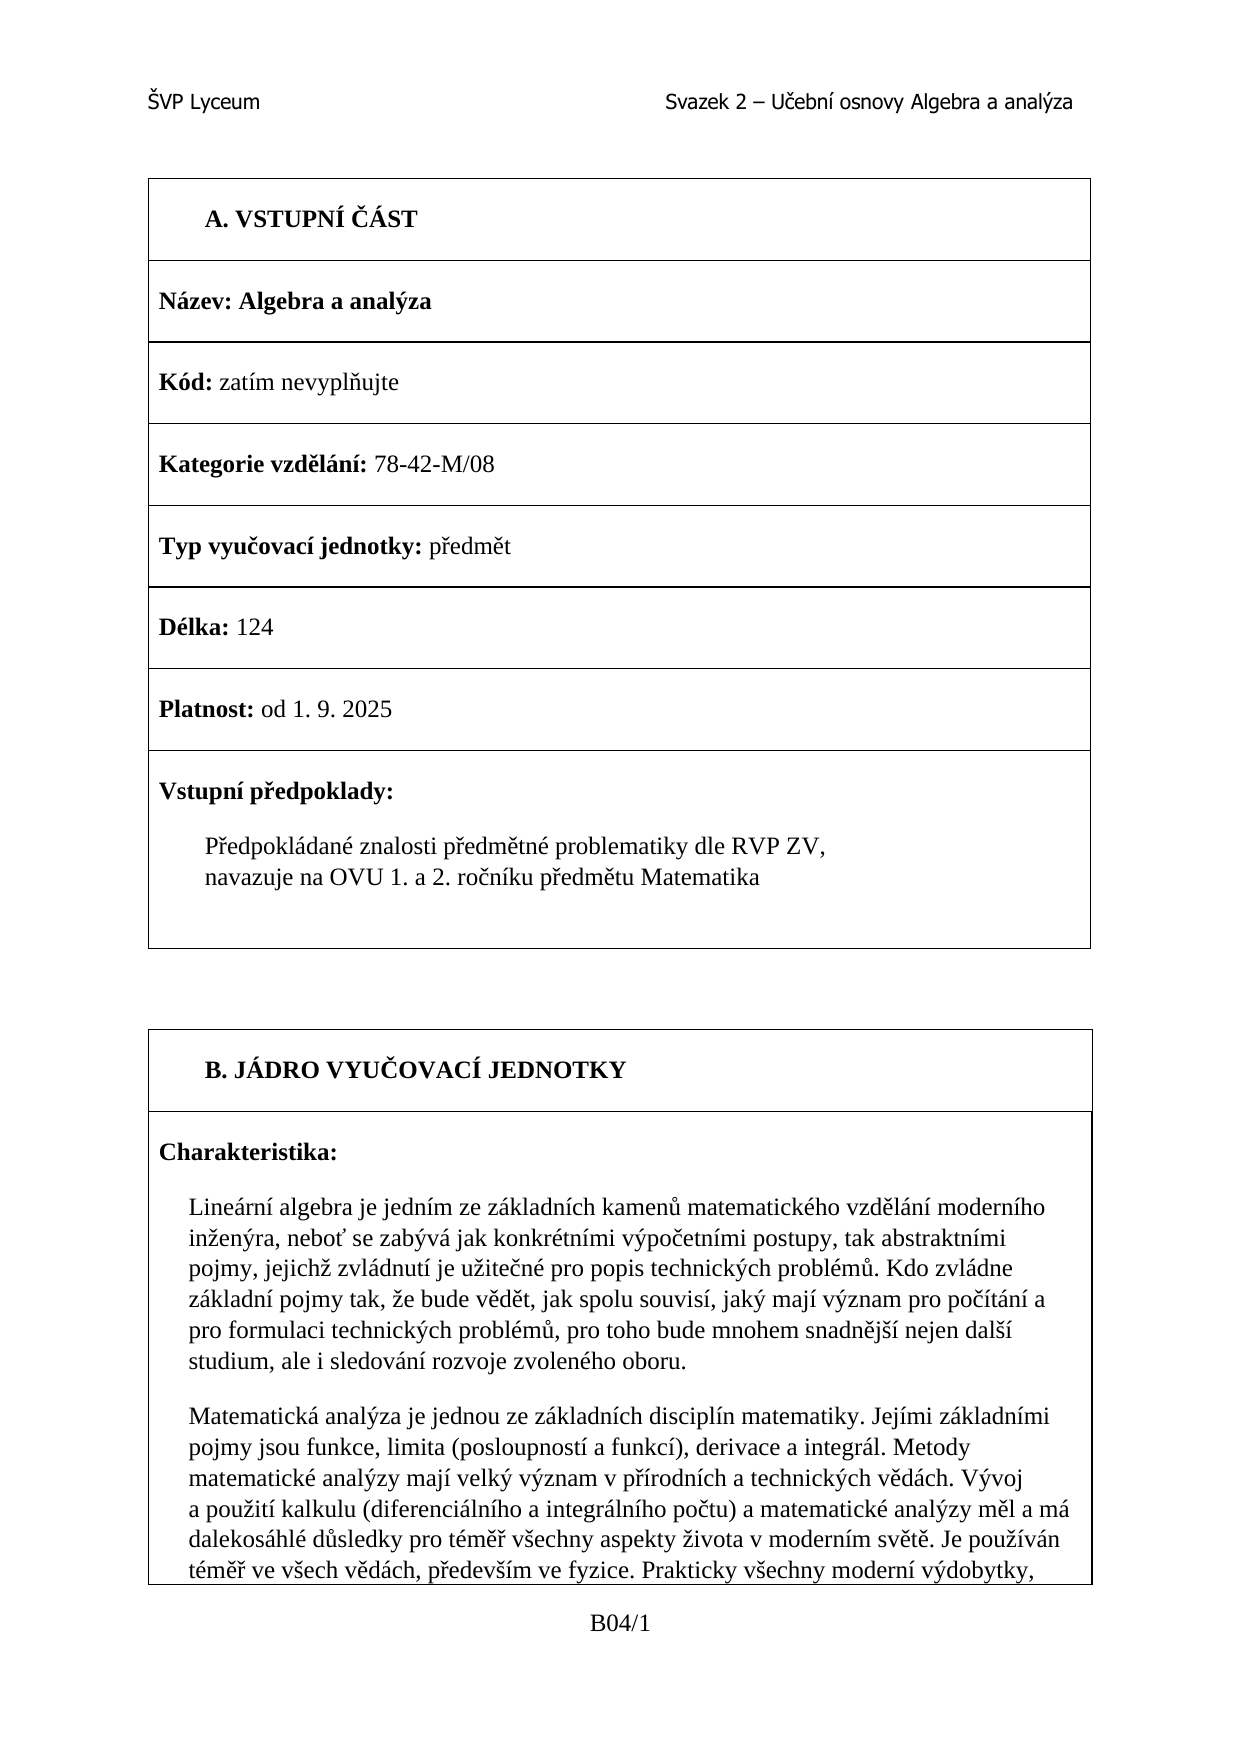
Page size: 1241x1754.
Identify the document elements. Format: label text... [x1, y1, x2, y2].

table_cell Vstupní předpoklady: Předpokládané znalosti předmětné problematiky dle RVP ZV, navazuje na OVU 1. a 2. ročníku předmětu Matematika [149, 751, 1090, 947]
table_cell Délka: 124 [149, 588, 1090, 668]
table_cell Typ vyučovací jednotky: předmět [149, 506, 1090, 586]
table_cell Kód: zatím nevyplňujte [149, 343, 1090, 423]
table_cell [149, 1112, 1091, 1584]
table_cell Název: Algebra a analýza [149, 261, 1090, 341]
table_cell Platnost: od 1. 9. 2025 [149, 669, 1090, 749]
table_header B. JÁDRO VYUČOVACÍ JEDNOTKY [149, 1030, 1092, 1111]
table_header A. VSTUPNÍ ČÁST [149, 179, 1090, 259]
table_cell Kategorie vzdělání: 78-42-M/08 [149, 424, 1090, 504]
